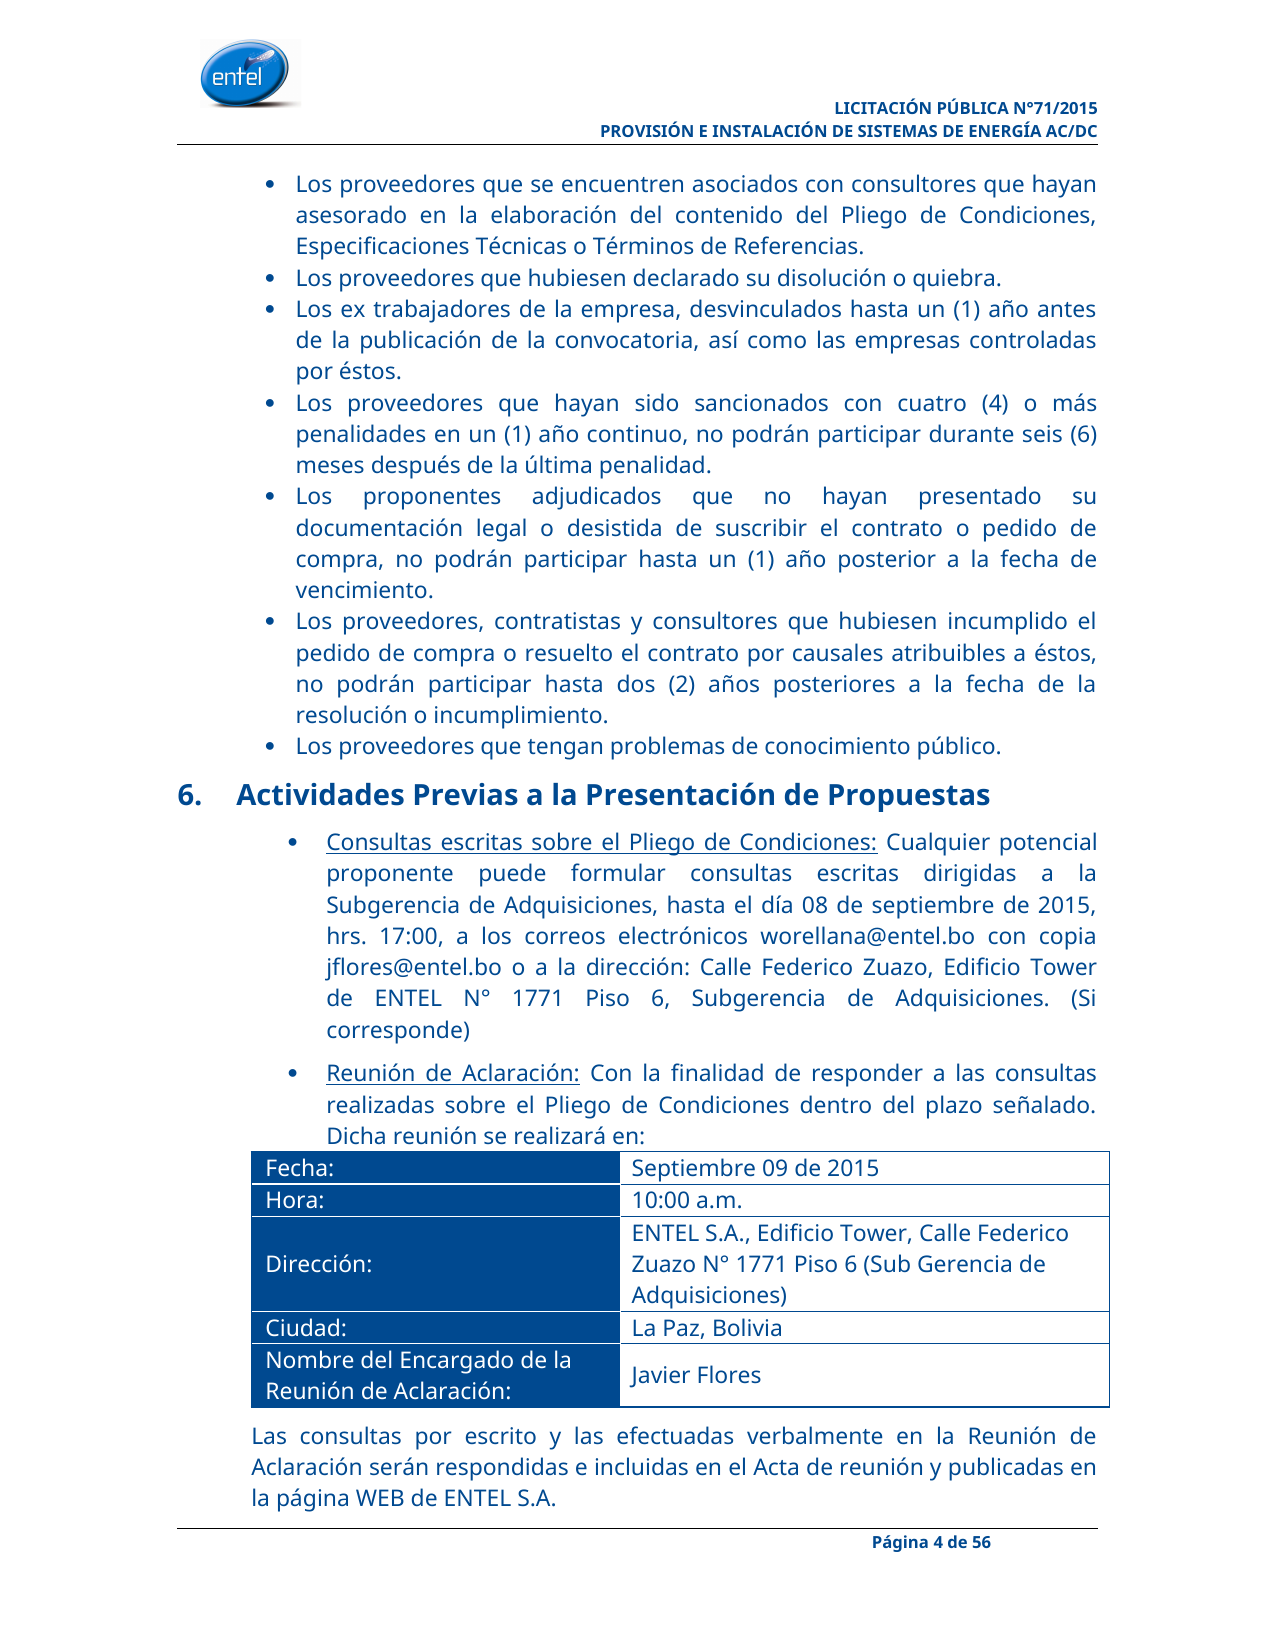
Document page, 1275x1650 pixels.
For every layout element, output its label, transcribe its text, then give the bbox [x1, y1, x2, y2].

table_cell Javier Flores [621, 1344, 1109, 1406]
table_cell ENTEL S.A., Edificio Tower, Calle Federico Zuazo N° 1771 Piso 6 (Sub Gerencia de Adquisiciones) [621, 1217, 1109, 1311]
list Los proveedores que tengan problemas de conocimiento público. [266, 730, 1098, 761]
list Las consultas por escrito y las efectuadas verbalmente en la Reunión de Aclaración serán respondidas e incluidas en el Acta de reunión y publicadas en la página WEB de ENTEL S.A. [251, 1420, 1098, 1514]
list Los ex trabajadores de la empresa, desvinculados hasta un (1) año antes de la publicación de la convocatoria, así como las empresas controladas por éstos. [266, 293, 1098, 386]
table_header Fecha: [252, 1152, 620, 1183]
table_cell Hora: [252, 1185, 620, 1216]
table_cell La Paz, Bolivia [621, 1312, 1109, 1343]
list Los proveedores que hubiesen declarado su disolución o quiebra. [266, 261, 1098, 293]
list Reunión de Aclaración: Con la finalidad de responder a las consultas realizadas sobre el Pliego de Condiciones dentro del plazo señalado. Dicha reunión se realizará en: [288, 1057, 1098, 1151]
list Los proveedores, contratistas y consultores que hubiesen incumplido el pedido de compra o resuelto el contrato por causales atribuibles a éstos, no podrán participar hasta dos (2) años posteriores a la fecha de la resolución o incumplimiento. [266, 605, 1098, 730]
table_cell Nombre del Encargado de la Reunión de Aclaración: [252, 1344, 620, 1406]
table_header Septiembre 09 de 2015 [621, 1152, 1109, 1183]
list Los proveedores que hayan sido sancionados con cuatro (4) o más penalidades en un (1) año continuo, no podrán participar durante seis (6) meses después de la última penalidad. [266, 386, 1098, 480]
table_cell Ciudad: [252, 1312, 620, 1343]
list Consultas escritas sobre el Pliego de Condiciones: Cualquier potencial proponente puede formular consultas escritas dirigidas a la Subgerencia de Adquisiciones, hasta el día 08 de septiembre de 2015, hrs. 17:00, a los correos electrónicos worellana@entel.bo con copia jflores@entel.bo o a la dirección: Calle Federico Zuazo, Edificio Tower de ENTEL N° 1771 Piso 6, Subgerencia de Adquisiciones. (Si corresponde) [288, 826, 1098, 1045]
list Los proponentes adjudicados que no hayan presentado su documentación legal o desistida de suscribir el contrato o pedido de compra, no podrán participar hasta un (1) año posterior a la fecha de vencimiento. [266, 480, 1098, 605]
list Actividades Previas a la Presentación de Propuestas [177, 774, 1098, 814]
list Los proveedores que se encuentren asociados con consultores que hayan asesorado en la elaboración del contenido del Pliego de Condiciones, Especificaciones Técnicas o Términos de Referencias. [266, 168, 1098, 261]
picture [200, 39, 302, 108]
table_cell 10:00 a.m. [621, 1185, 1109, 1216]
table_cell Dirección: [252, 1217, 620, 1311]
